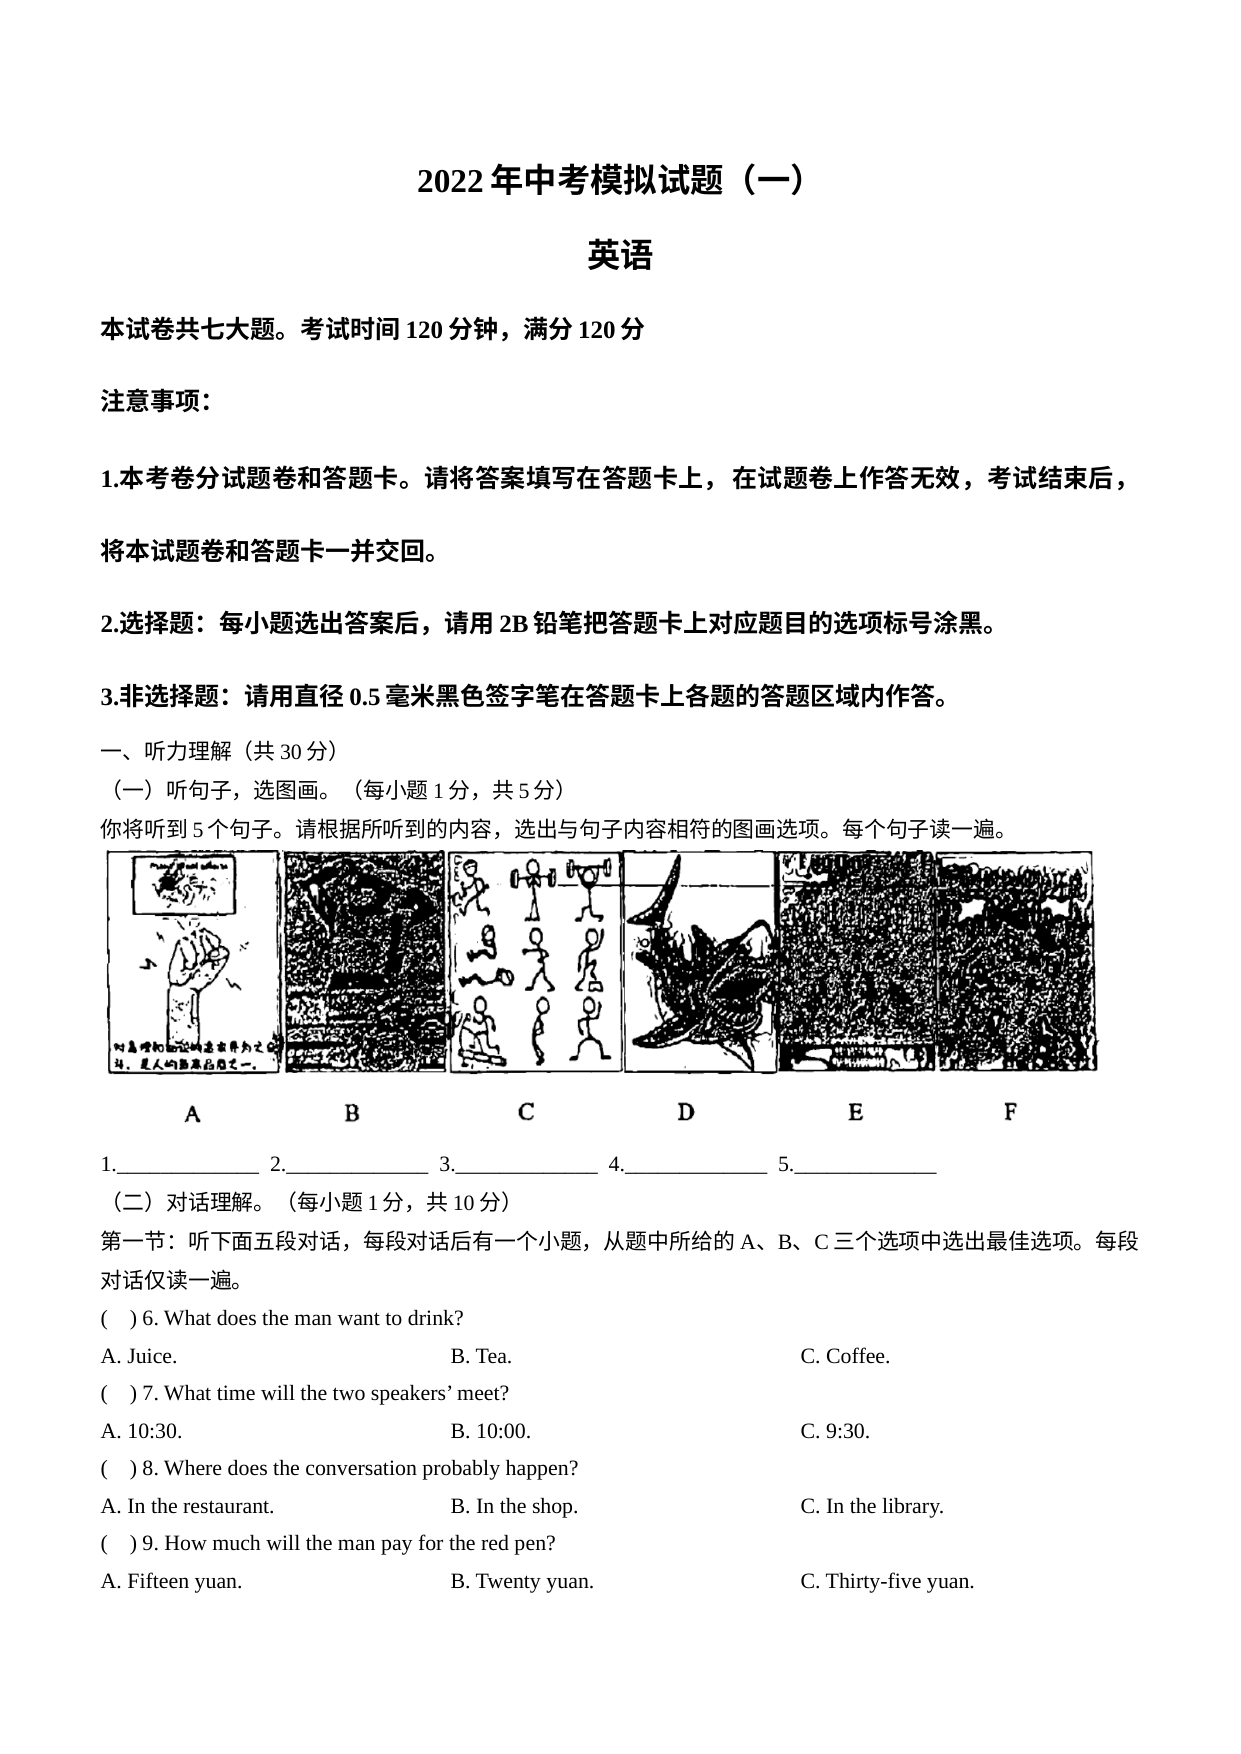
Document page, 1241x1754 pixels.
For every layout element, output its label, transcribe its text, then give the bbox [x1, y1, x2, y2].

text 1._____________ 2._____________ 3._____________ 4._____________ 5._____________ [100, 1147, 1140, 1180]
text 本试卷共七大题。考试时间120分钟，满分120分 [100, 295, 1140, 360]
text ( ) 9. How much will the man pay for the red pen? [100, 1526, 1140, 1559]
text 一、听力理解（共30分） [100, 734, 1140, 766]
text 2.选择题：每小题选出答案后，请用2B铅笔把答题卡上对应题目的选项标号涂黑。 [100, 589, 1140, 654]
picture [100, 850, 1102, 1123]
text 注意事项： [100, 367, 1140, 432]
text ( ) 8. Where does the conversation probably happen? [100, 1451, 1140, 1484]
text （一）听句子，选图画。（每小题1分，共5分） [100, 772, 1140, 805]
text A. In the restaurant. B. In the shop. C. In the library. [100, 1489, 1140, 1521]
text 第一节：听下面五段对话，每段对话后有一个小题，从题中所给的A、B、C三个选项中选出最佳选项。每段对话仅读一遍。 [100, 1224, 1140, 1295]
text ( ) 7. What time will the two speakers’ meet? [100, 1376, 1140, 1409]
text 1.本考卷分试题卷和答题卡。请将答案填写在答题卡上，在试题卷上作答无效，考试结束后，将本试题卷和答题卡一并交回。 [100, 439, 1140, 582]
text ( ) 6. What does the man want to drink? [100, 1301, 1140, 1334]
text A. 10:30. B. 10:00. C. 9:30. [100, 1414, 1140, 1446]
text 英语 [100, 220, 1140, 285]
text 3.非选择题：请用直径0.5毫米黑色签字笔在答题卡上各题的答题区域内作答。 [100, 662, 1140, 727]
text A. Fifteen yuan. B. Twenty yuan. C. Thirty-five yuan. [100, 1564, 1140, 1596]
text （二）对话理解。（每小题1分，共10分） [100, 1185, 1140, 1217]
text 你将听到5个句子。请根据所听到的内容，选出与句子内容相符的图画选项。每个句子读一遍。 [100, 811, 1140, 844]
text A. Juice. B. Tea. C. Coffee. [100, 1339, 1140, 1371]
text 2022年中考模拟试题（一） [100, 146, 1140, 211]
